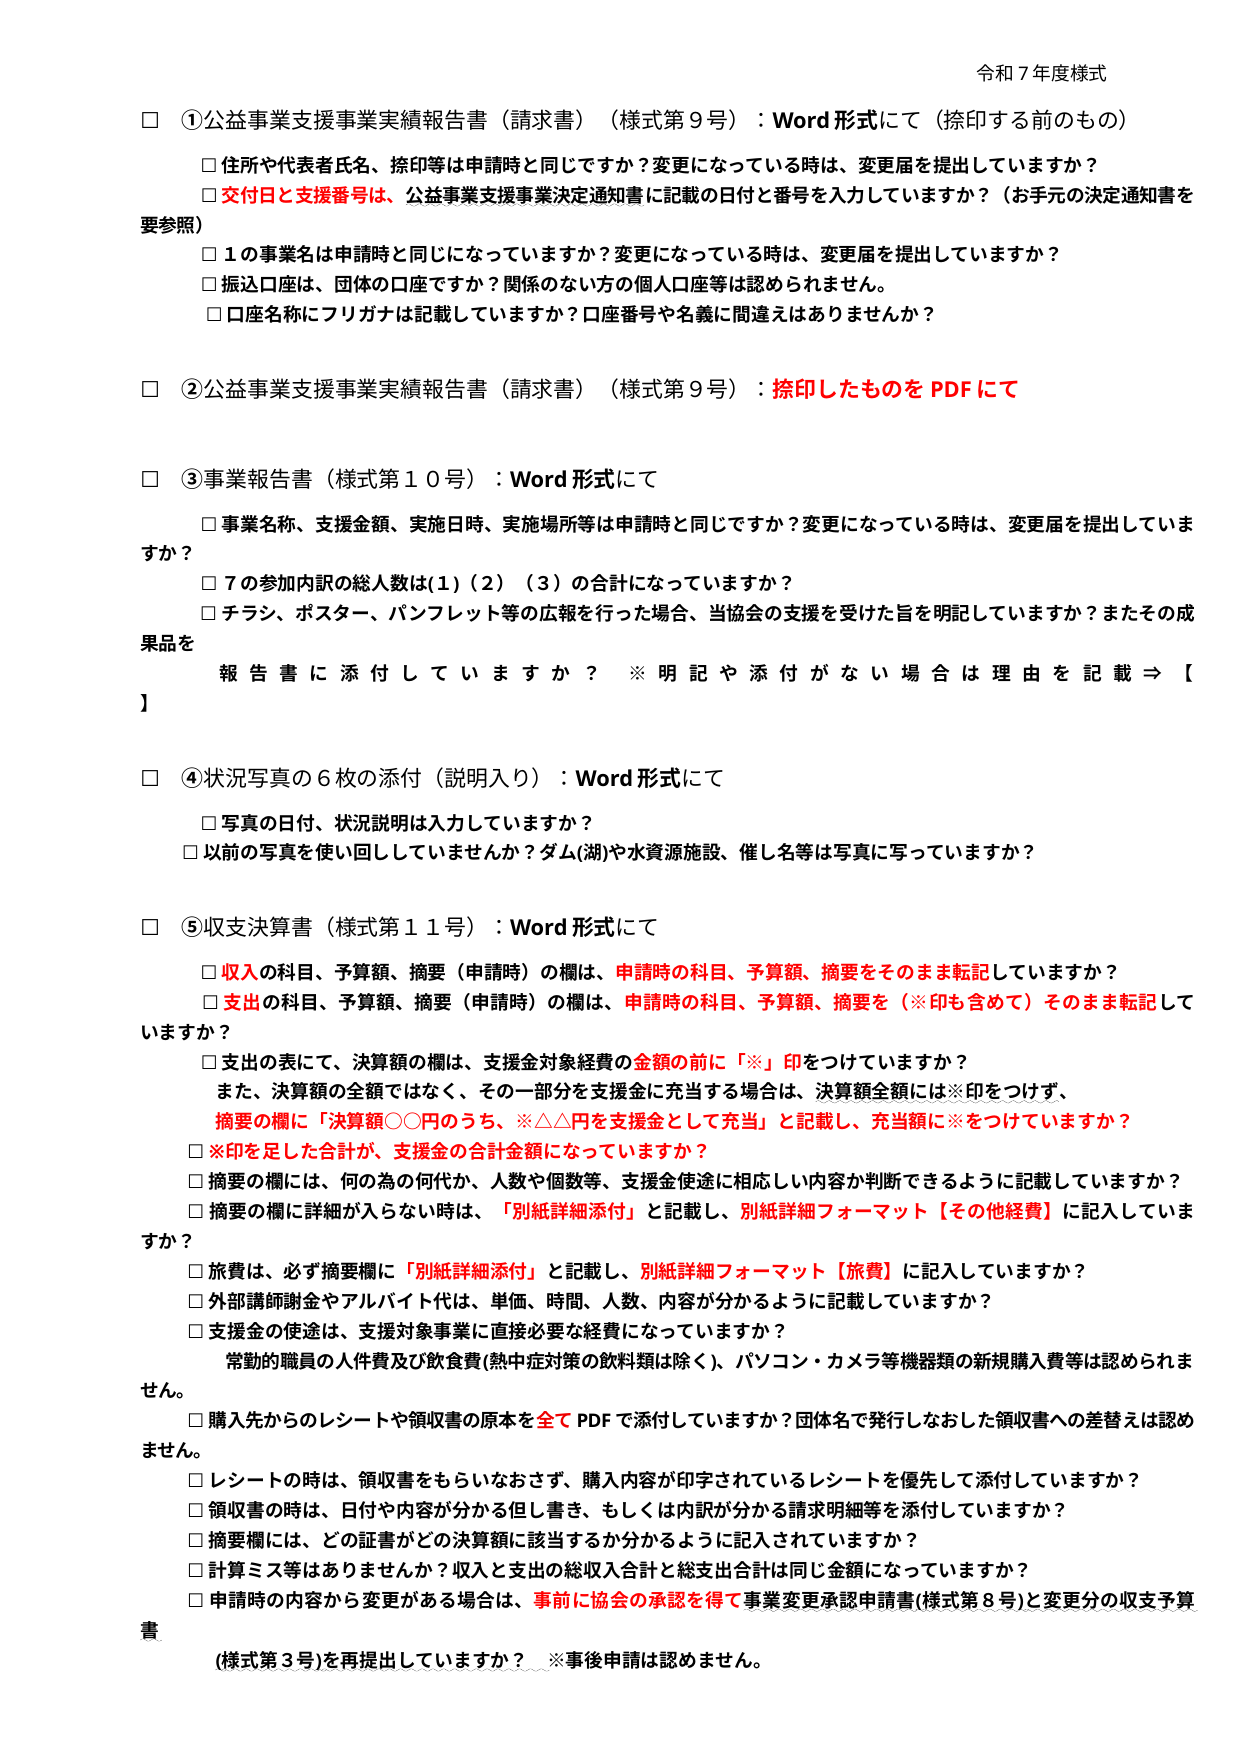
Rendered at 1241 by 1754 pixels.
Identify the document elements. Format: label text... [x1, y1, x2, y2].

text 摘要の欄に詳細が入らない時は、「別紙詳細添付」と記載し、別紙詳細フォーマット【その他経費】に記入していますか？ [140, 1195, 1196, 1255]
text 報告書に添付していますか？ ※明記や添付がない場合は理由を記載⇒【 】 [140, 657, 1196, 717]
text 住所や代表者氏名、捺印等は申請時と同じですか？変更になっている時は、変更届を提出していますか？ [140, 149, 1196, 179]
text ①公益事業支援事業実績報告書（請求書）（様式第９号）：Word形式にて（捺印する前のもの） [140, 89, 1196, 149]
text 交付日と支援番号は、公益事業支援事業決定通知書に記載の日付と番号を入力していますか？（お手元の決定通知書を要参照） [140, 179, 1196, 239]
text (様式第３号)を再提出していますか？ ※事後申請は認めません。 [140, 1644, 1196, 1674]
text チラシ、ポスター、パンフレット等の広報を行った場合、当協会の支援を受けた旨を明記していますか？またその成果品を [140, 597, 1196, 657]
text 支援金の使途は、支援対象事業に直接必要な経費になっていますか？ [140, 1315, 1196, 1345]
text 支出の科目、予算額、摘要（申請時）の欄は、申請時の科目、予算額、摘要を（※印も含めて）そのまま転記していますか？ [140, 986, 1196, 1046]
text ※印を足した合計が、支援金の合計金額になっていますか？ [140, 1136, 1196, 1166]
text 収入の科目、予算額、摘要（申請時）の欄は、申請時の科目、予算額、摘要をそのまま転記していますか？ [140, 956, 1196, 986]
text ７の参加内訳の総人数は(１)（２）（３）の合計になっていますか？ [140, 568, 1196, 597]
text 口座名称にフリガナは記載していますか？口座番号や名義に間違えはありませんか？ [140, 298, 1196, 328]
text 領収書の時は、日付や内容が分かる但し書き、もしくは内訳が分かる請求明細等を添付していますか？ [140, 1494, 1196, 1524]
text レシートの時は、領収書をもらいなおさず、購入内容が印字されているレシートを優先して添付していますか？ [140, 1464, 1196, 1494]
text また、決算額の全額ではなく、その一部分を支援金に充当する場合は、決算額全額には※印をつけず、 [140, 1076, 1196, 1106]
text 購入先からのレシートや領収書の原本を全てPDFで添付していますか？団体名で発行しなおした領収書への差替えは認めません。 [140, 1405, 1196, 1464]
text 外部講師謝金やアルバイト代は、単価、時間、人数、内容が分かるように記載していますか？ [140, 1285, 1196, 1315]
text 事業名称、支援金額、実施日時、実施場所等は申請時と同じですか？変更になっている時は、変更届を提出していますか？ [140, 508, 1196, 568]
text 振込口座は、団体の口座ですか？関係のない方の個人口座等は認められません。 [140, 269, 1196, 298]
text ③事業報告書（様式第１０号）：Word形式にて [140, 448, 1196, 508]
text 摘要の欄に「決算額○○円のうち、※△△円を支援金として充当」と記載し、充当額に※をつけていますか？ [140, 1106, 1196, 1136]
text 摘要欄には、どの証書がどの決算額に該当するか分かるように記入されていますか？ [140, 1524, 1196, 1554]
text 支出の表にて、決算額の欄は、支援金対象経費の金額の前に「※」印をつけていますか？ [140, 1046, 1196, 1076]
text ②公益事業支援事業実績報告書（請求書）（様式第９号）：捺印したものをPDFにて [140, 358, 1196, 418]
text ⑤収支決算書（様式第１１号）：Word形式にて [140, 896, 1196, 956]
text 以前の写真を使い回ししていませんか？ダム(湖)や水資源施設、催し名等は写真に写っていますか？ [140, 837, 1196, 867]
text 旅費は、必ず摘要欄に「別紙詳細添付」と記載し、別紙詳細フォーマット【旅費】に記入していますか？ [140, 1255, 1196, 1285]
text １の事業名は申請時と同じになっていますか？変更になっている時は、変更届を提出していますか？ [140, 239, 1196, 269]
text ④状況写真の６枚の添付（説明入り）：Word形式にて [140, 747, 1196, 807]
text 申請時の内容から変更がある場合は、事前に協会の承認を得て事業変更承認申請書(様式第８号)と変更分の収支予算書 [140, 1584, 1196, 1644]
text 摘要の欄には、何の為の何代か、人数や個数等、支援金使途に相応しい内容か判断できるように記載していますか？ [140, 1166, 1196, 1195]
text 常勤的職員の人件費及び飲食費(熱中症対策の飲料類は除く)、パソコン・カメラ等機器類の新規購入費等は認められません。 [140, 1345, 1196, 1405]
text 写真の日付、状況説明は入力していますか？ [140, 807, 1196, 837]
text 計算ミス等はありませんか？収入と支出の総収入合計と総支出合計は同じ金額になっていますか？ [140, 1554, 1196, 1584]
